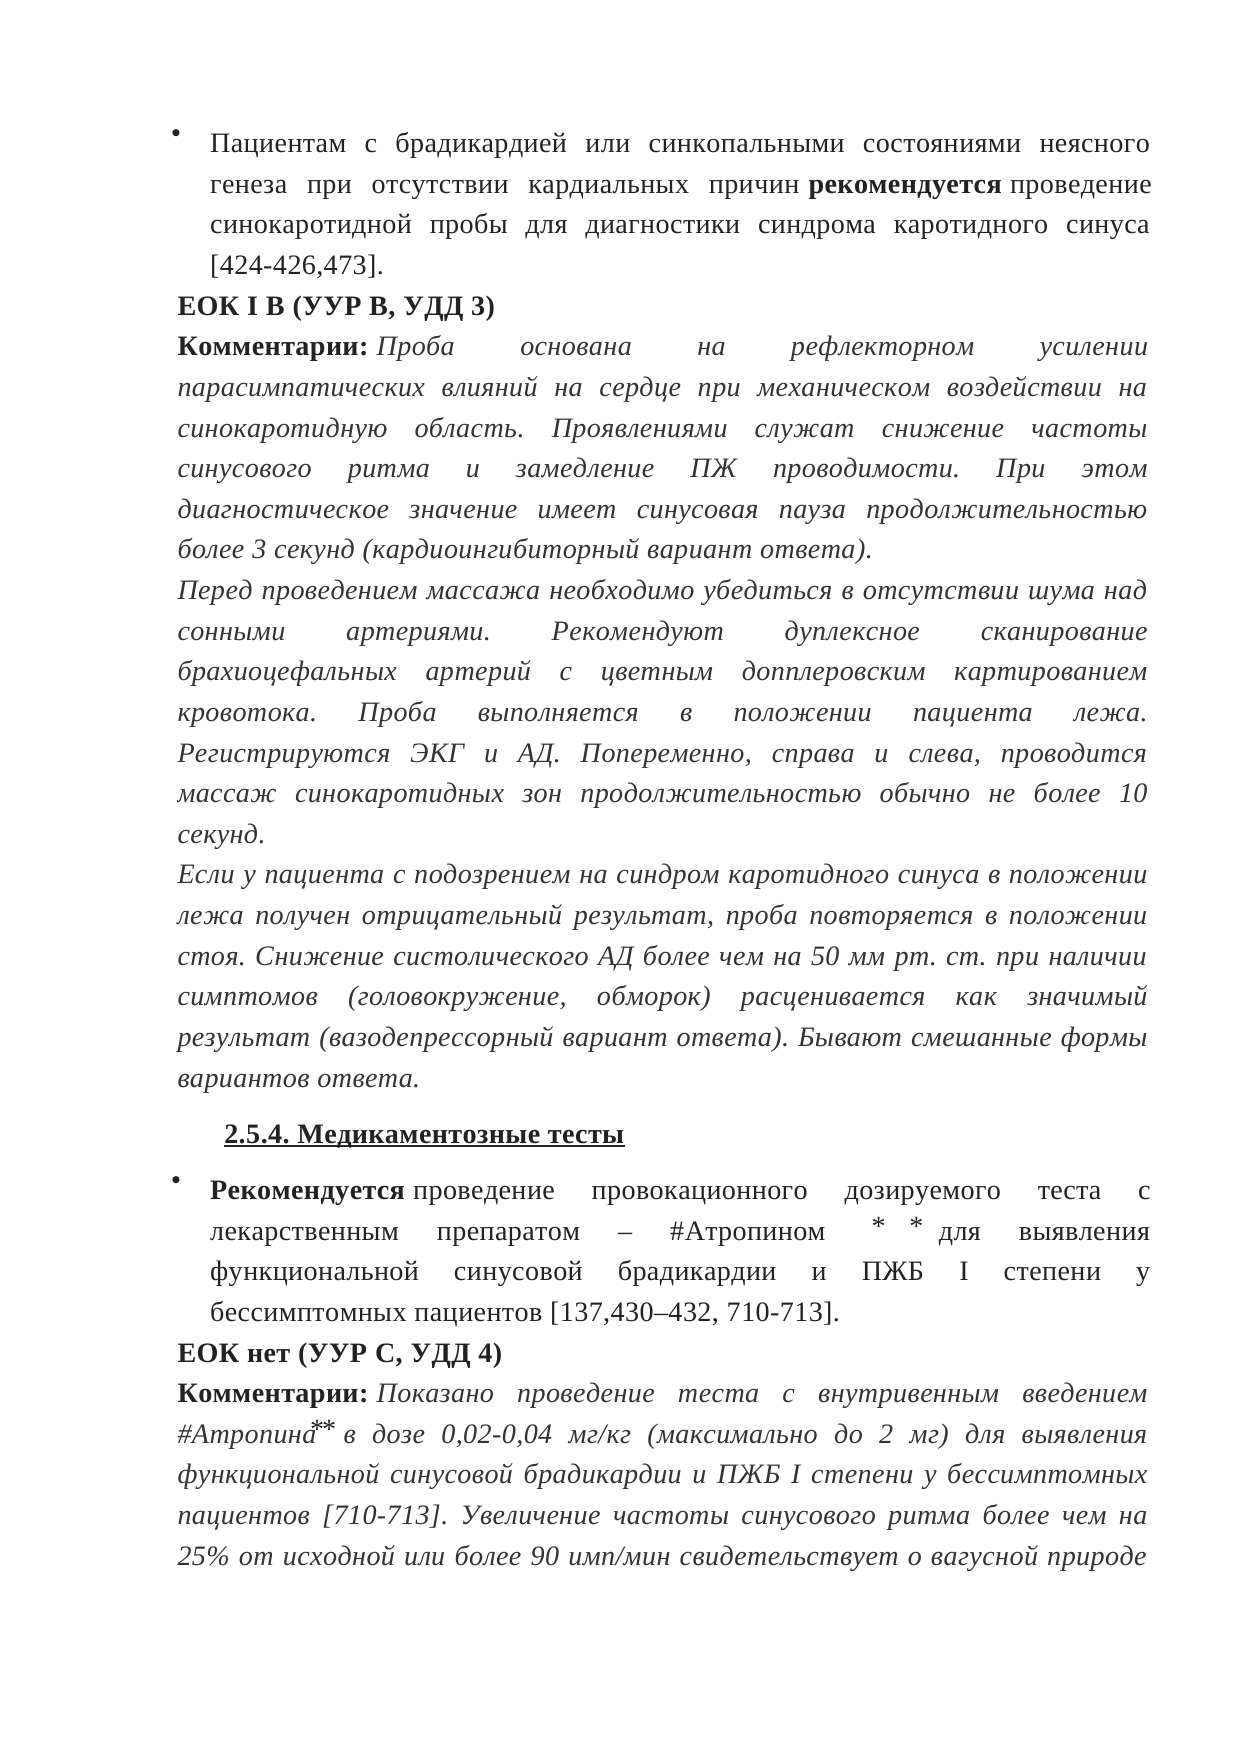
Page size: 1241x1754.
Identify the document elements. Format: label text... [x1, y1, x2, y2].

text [177, 1368, 1152, 1571]
text Комментарии: Проба основана на рефлекторном усилении парасимпатических влияний на сердце при механическом воздействии на синокаротидную область. Проявлениями служат снижение частоты синусового ритма и замедление ПЖ проводимости. При этом диагностическое значение имеет синусовая пауза продолжительностью более 3 секунд (кардиоингибиторный вариант ответа). [177, 321, 1152, 565]
list Пациентам с брадикардией или синкопальными состояниями неясного генеза при отсутствии кардиальных причин рекомендуется проведение синокаротидной пробы для диагностики синдрома каротидного синуса [424-426,473]. [172, 118, 1152, 281]
text 2.5.4. Медикаментозные тесты [224, 1109, 1105, 1149]
text ЕОК нет (УУР С, УДД 4) [177, 1327, 1152, 1368]
text Если у пациента с подозрением на синдром каротидного синуса в положении лежа получен отрицательный результат, проба повторяется в положении стоя. Снижение систолического АД более чем на 50 мм рт. ст. при наличии симптомов (головокружение, обморок) расценивается как значимый результат (вазодепрессорный вариант ответа). Бывают смешанные формы вариантов ответа. [177, 849, 1152, 1093]
text Перед проведением массажа необходимо убедиться в отсутствии шума над сонными артериями. Рекомендуют дуплексное сканирование брахиоцефальных артерий с цветным допплеровским картированием кровотока. Проба выполняется в положении пациента лежа. Регистрируются ЭКГ и АД. Попеременно, справа и слева, проводится массаж синокаротидных зон продолжительностью обычно не более 10 секунд. [177, 565, 1152, 849]
text ЕОК I B (УУР В, УДД 3) [177, 281, 1152, 321]
list Рекомендуется проведение провокационного дозируемого теста с лекарственным препаратом – #Атропином ⃰ ⃰ для выявления функциональной синусовой брадикардии и ПЖБ I степени у бессимптомных пациентов [137,430–432, 710-713]. [172, 1165, 1152, 1327]
